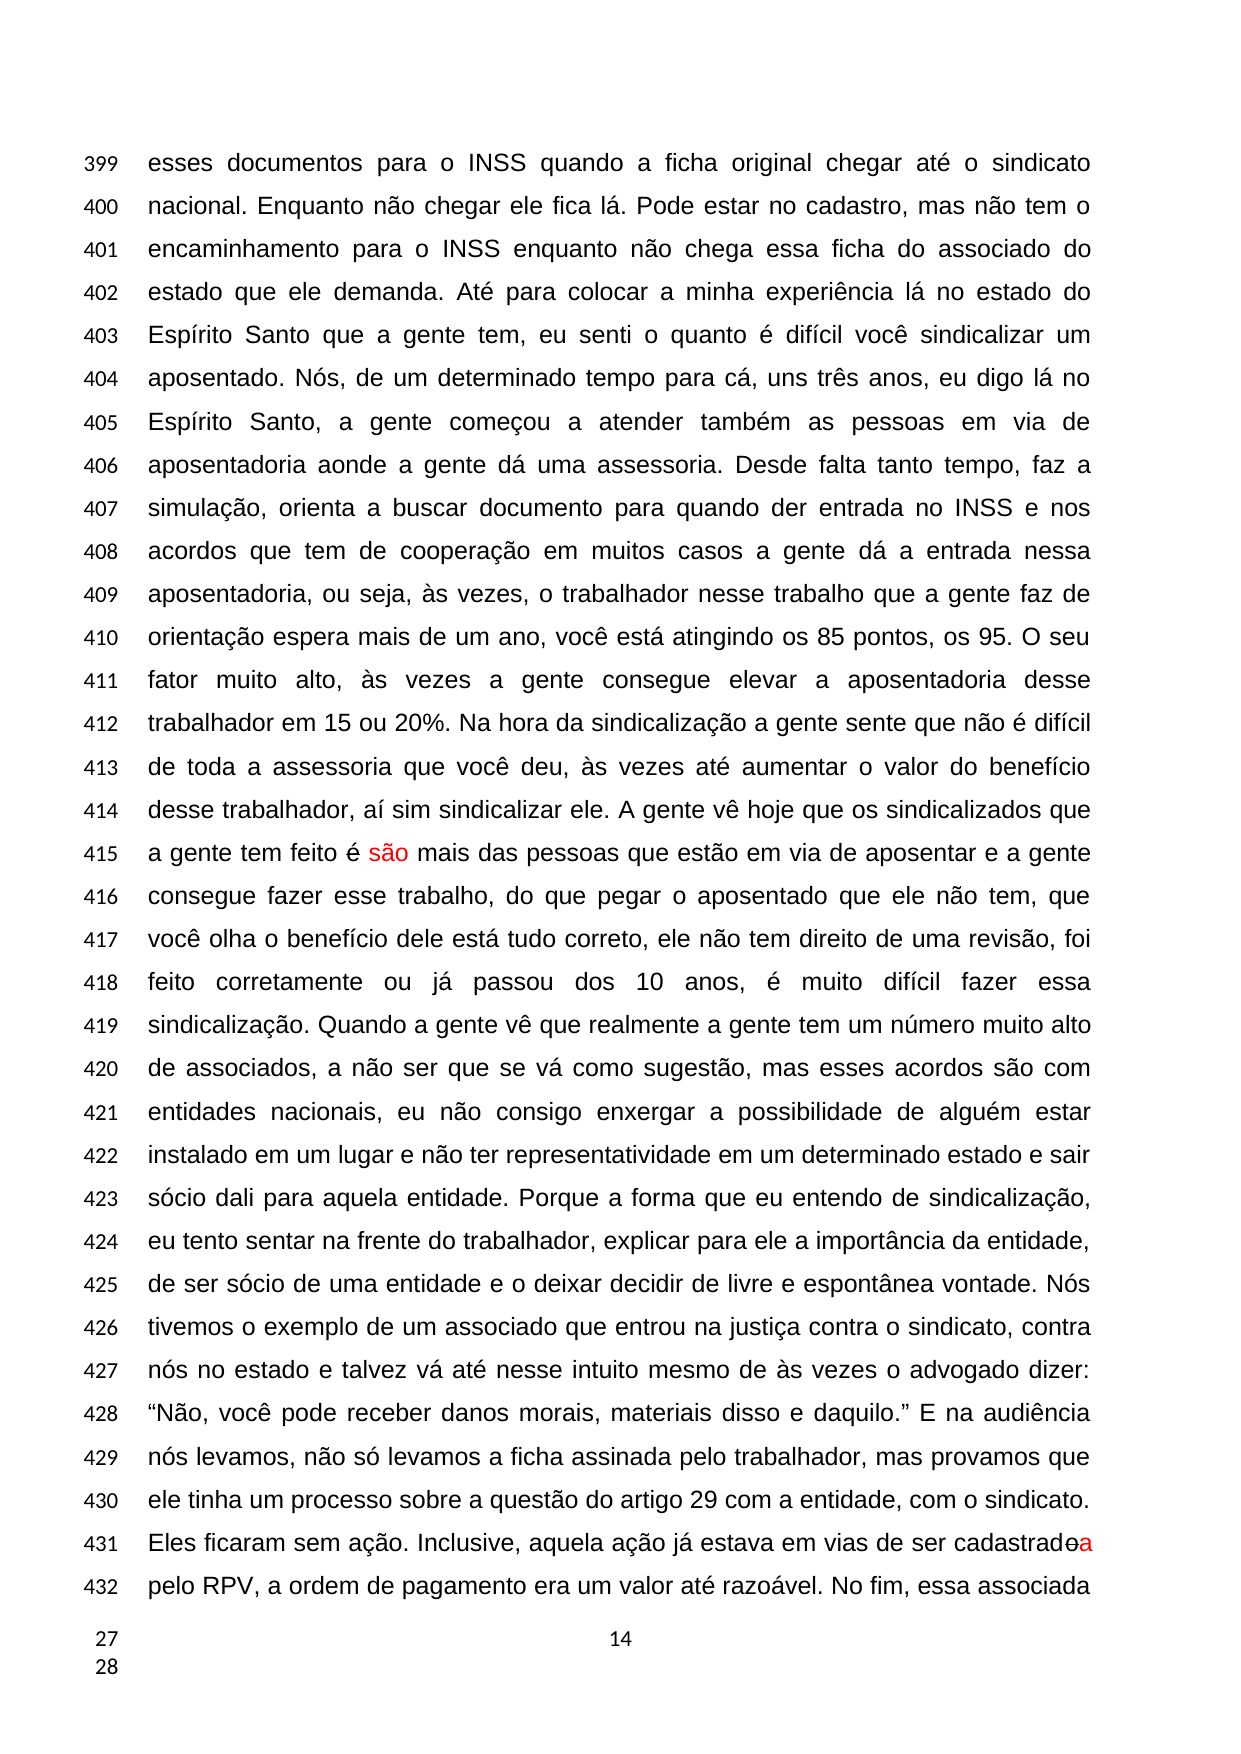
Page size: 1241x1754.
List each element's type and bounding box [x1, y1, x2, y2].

text [148, 148, 1092, 1599]
